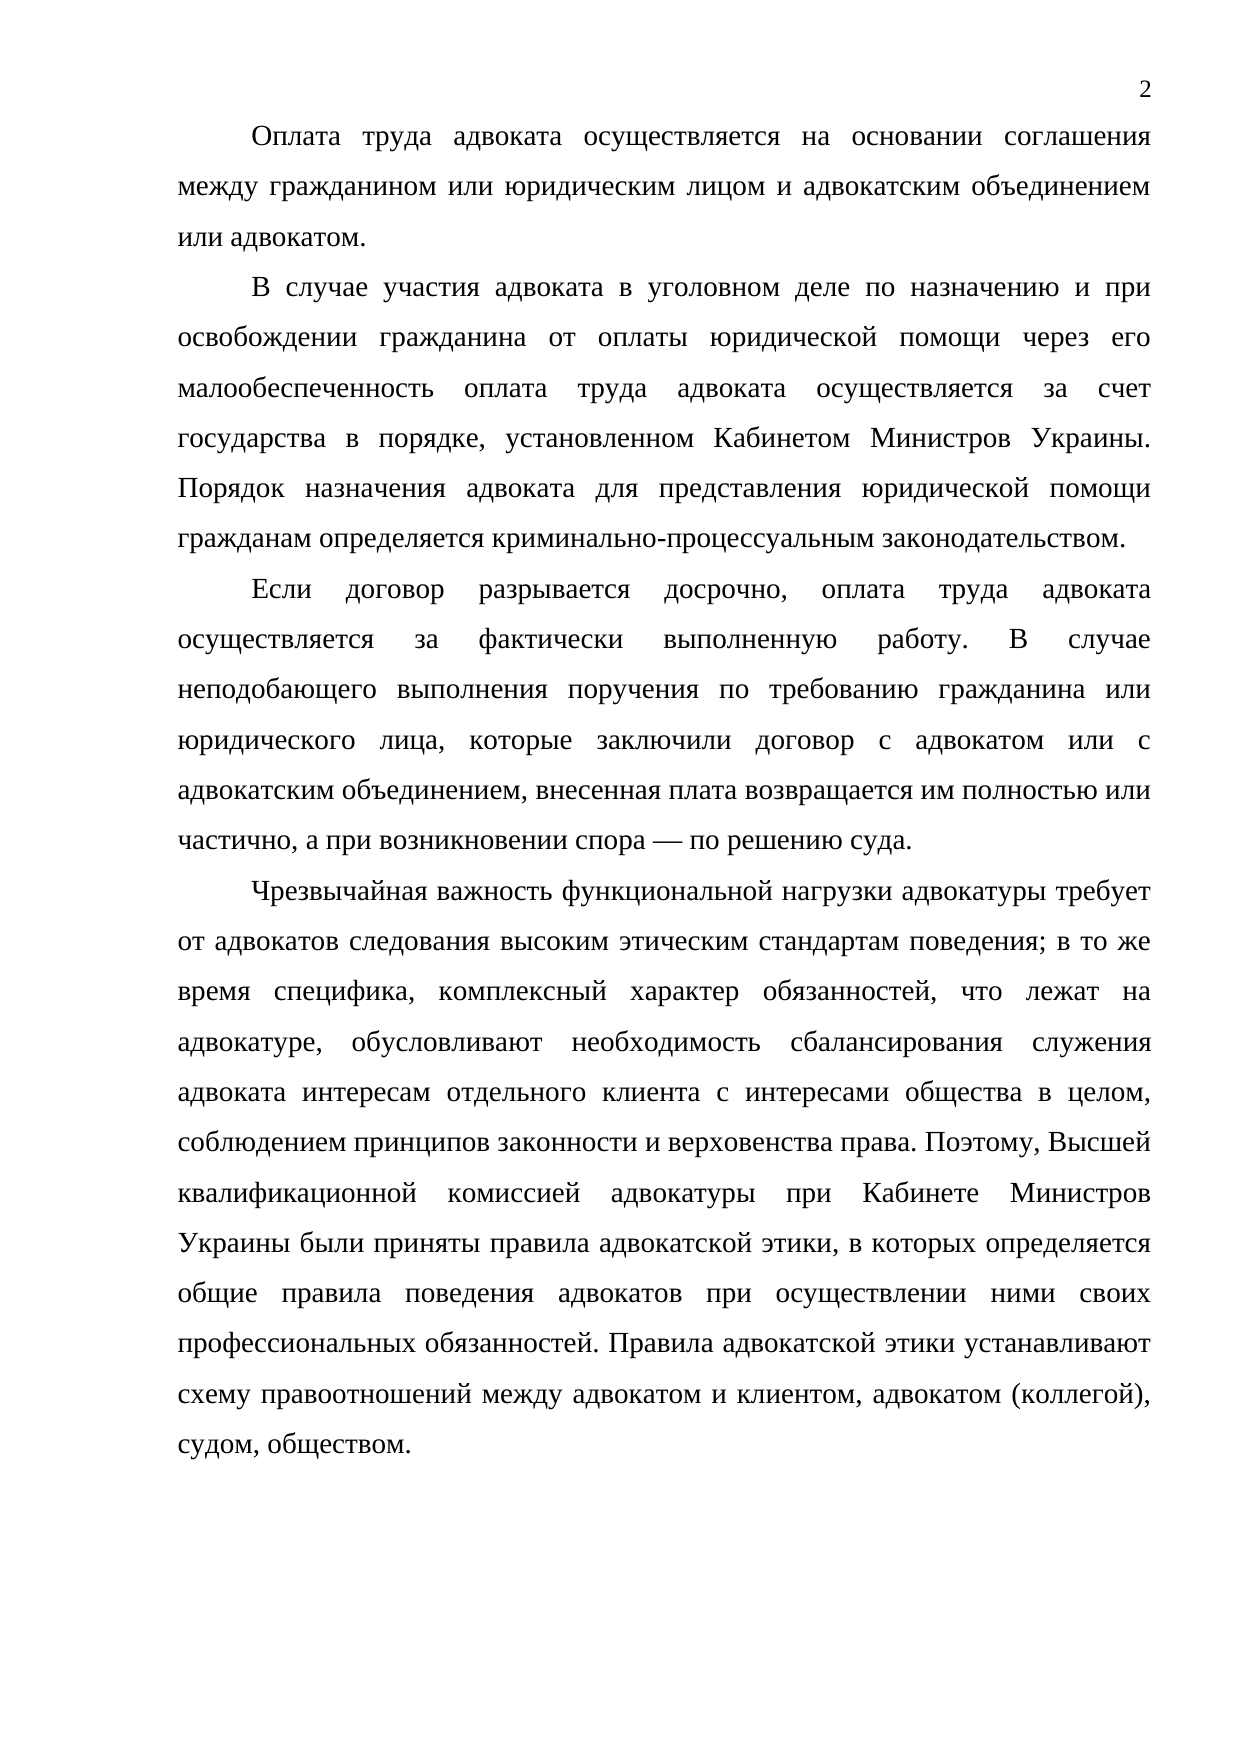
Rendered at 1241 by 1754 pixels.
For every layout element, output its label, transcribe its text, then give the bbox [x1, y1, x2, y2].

text Оплата труда адвоката осуществляется на основании соглашения между гражданином или юридическим лицом и адвокатским объединением или адвокатом. [177, 118, 1152, 252]
text В случае участия адвоката в уголовном деле по назначению и при освобождении гражданина от оплаты юридической помощи через его малообеспеченность оплата труда адвоката осуществляется за счет государства в порядке, установленном Кабинетом Министров Украины. Порядок назначения адвоката для представления юридической помощи гражданам определяется криминально-процессуальным законодательством. [177, 269, 1152, 554]
text Если договор разрывается досрочно, оплата труда адвоката осуществляется за фактически выполненную работу. В случае неподобающего выполнения поручения по требованию гражданина или юридического лица, которые заключили договор с адвокатом или с адвокатским объединением, внесенная плата возвращается им полностью или частично, а при возникновении спора — по решению суда. [177, 571, 1152, 856]
text Чрезвычайная важность функциональной нагрузки адвокатуры требует от адвокатов следования высоким этическим стандартам поведения; в то же время специфика, комплексный характер обязанностей, что лежат на адвокатуре, обусловливают необходимость сбалансирования служения адвоката интересам отдельного клиента с интересами общества в целом, соблюдением принципов законности и верховенства права. Поэтому, Высшей квалификационной комиссией адвокатуры при Кабинете Министров Украины были приняты правила адвокатской этики, в которых определяется общие правила поведения адвокатов при осуществлении ними своих профессиональных обязанностей. Правила адвокатской этики устанавливают схему правоотношений между адвокатом и клиентом, адвокатом (коллегой), судом, обществом. [177, 873, 1152, 1460]
